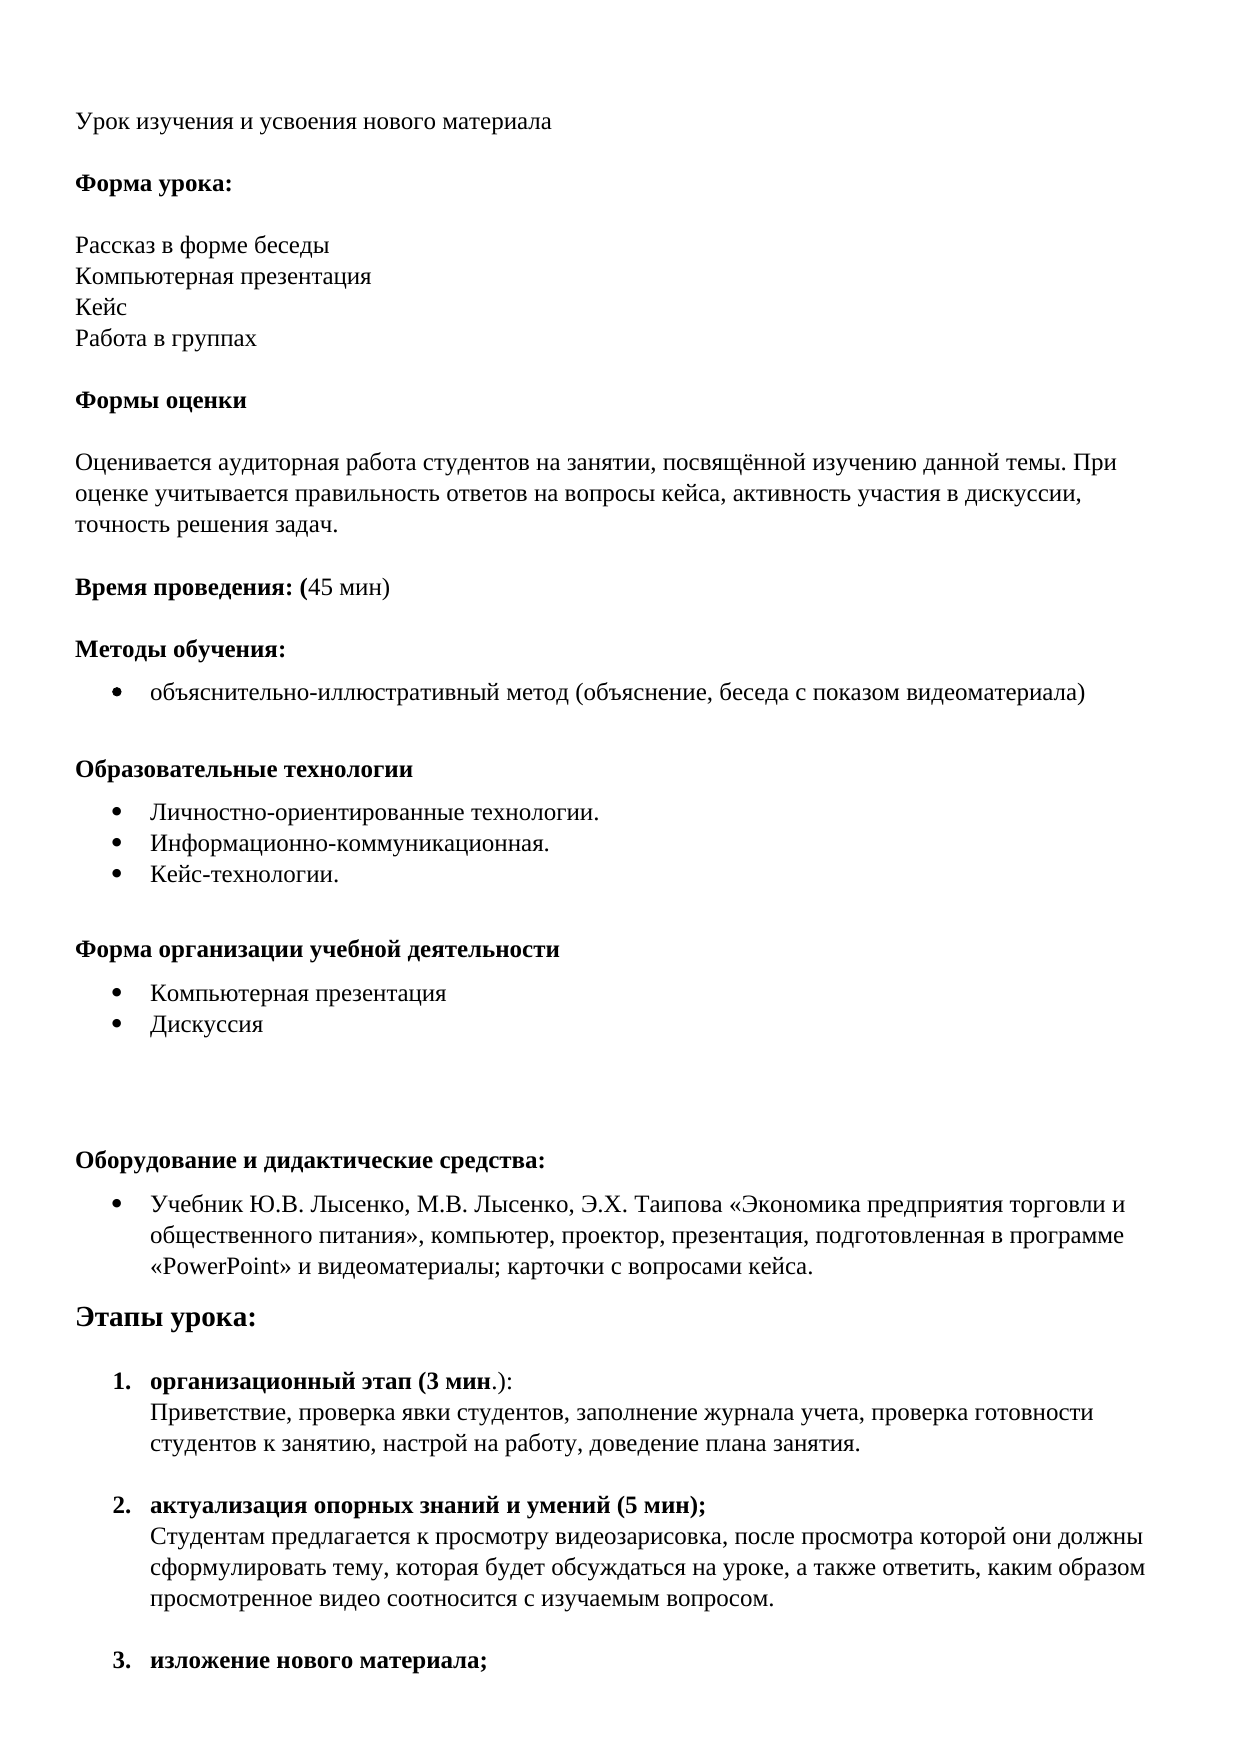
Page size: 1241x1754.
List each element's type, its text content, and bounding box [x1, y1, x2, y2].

list Учебник Ю.В. Лысенко, М.В. Лысенко, Э.Х. Таипова «Экономика предприятия торговли и общественного питания», компьютер, проектор, презентация, подготовленная в программе «PowerPoint» и видеоматериалы; карточки с вопросами кейса. [112, 1189, 1165, 1280]
list Дискуссия [112, 1009, 1165, 1037]
list Информационно-коммуникационная. [112, 828, 1165, 857]
list Кейс-технологии. [112, 859, 1165, 888]
text Форма урока: [75, 168, 1165, 197]
text Компьютерная презентация [75, 261, 1165, 290]
text Образовательные технологии [75, 754, 1165, 783]
list актуализация опорных знаний и умений (5 мин); [112, 1490, 1165, 1519]
text Рассказ в форме беседы [75, 230, 1165, 259]
text Оборудование и дидактические средства: [75, 1145, 1165, 1174]
text Методы обучения: [75, 634, 1165, 662]
text Приветствие, проверка явки студентов, заполнение журнала учета, проверка готовности студентов к занятию, настрой на работу, доведение плана занятия. [150, 1397, 1165, 1457]
text Урок изучения и усвоения нового материала [75, 106, 1165, 135]
list объяснительно-иллюстративный метод (объяснение, беседа с показом видеоматериала) [112, 677, 1165, 706]
list организационный этап (3 мин.): [112, 1366, 1165, 1394]
list изложение нового материала; [112, 1645, 1165, 1674]
text Форма организации учебной деятельности [75, 934, 1165, 963]
text Оценивается аудиторная работа студентов на занятии, посвящённой изучению данной темы. При оценке учитывается правильность ответов на вопросы кейса, активность участия в дискуссии, точность решения задач. [75, 447, 1165, 538]
text Формы оценки [75, 385, 1165, 414]
text Этапы урока: [75, 1299, 1165, 1332]
text Студентам предлагается к просмотру видеозарисовка, после просмотра которой они должны сформулировать тему, которая будет обсуждаться на уроке, а также ответить, каким образом просмотренное видео соотносится с изучаемым вопросом. [150, 1521, 1165, 1612]
text Работа в группах [75, 323, 1165, 352]
list Личностно-ориентированные технологии. [112, 797, 1165, 826]
text Время проведения: (45 мин) [75, 572, 1165, 600]
list Компьютерная презентация [112, 978, 1165, 1006]
text Кейс [75, 292, 1165, 321]
